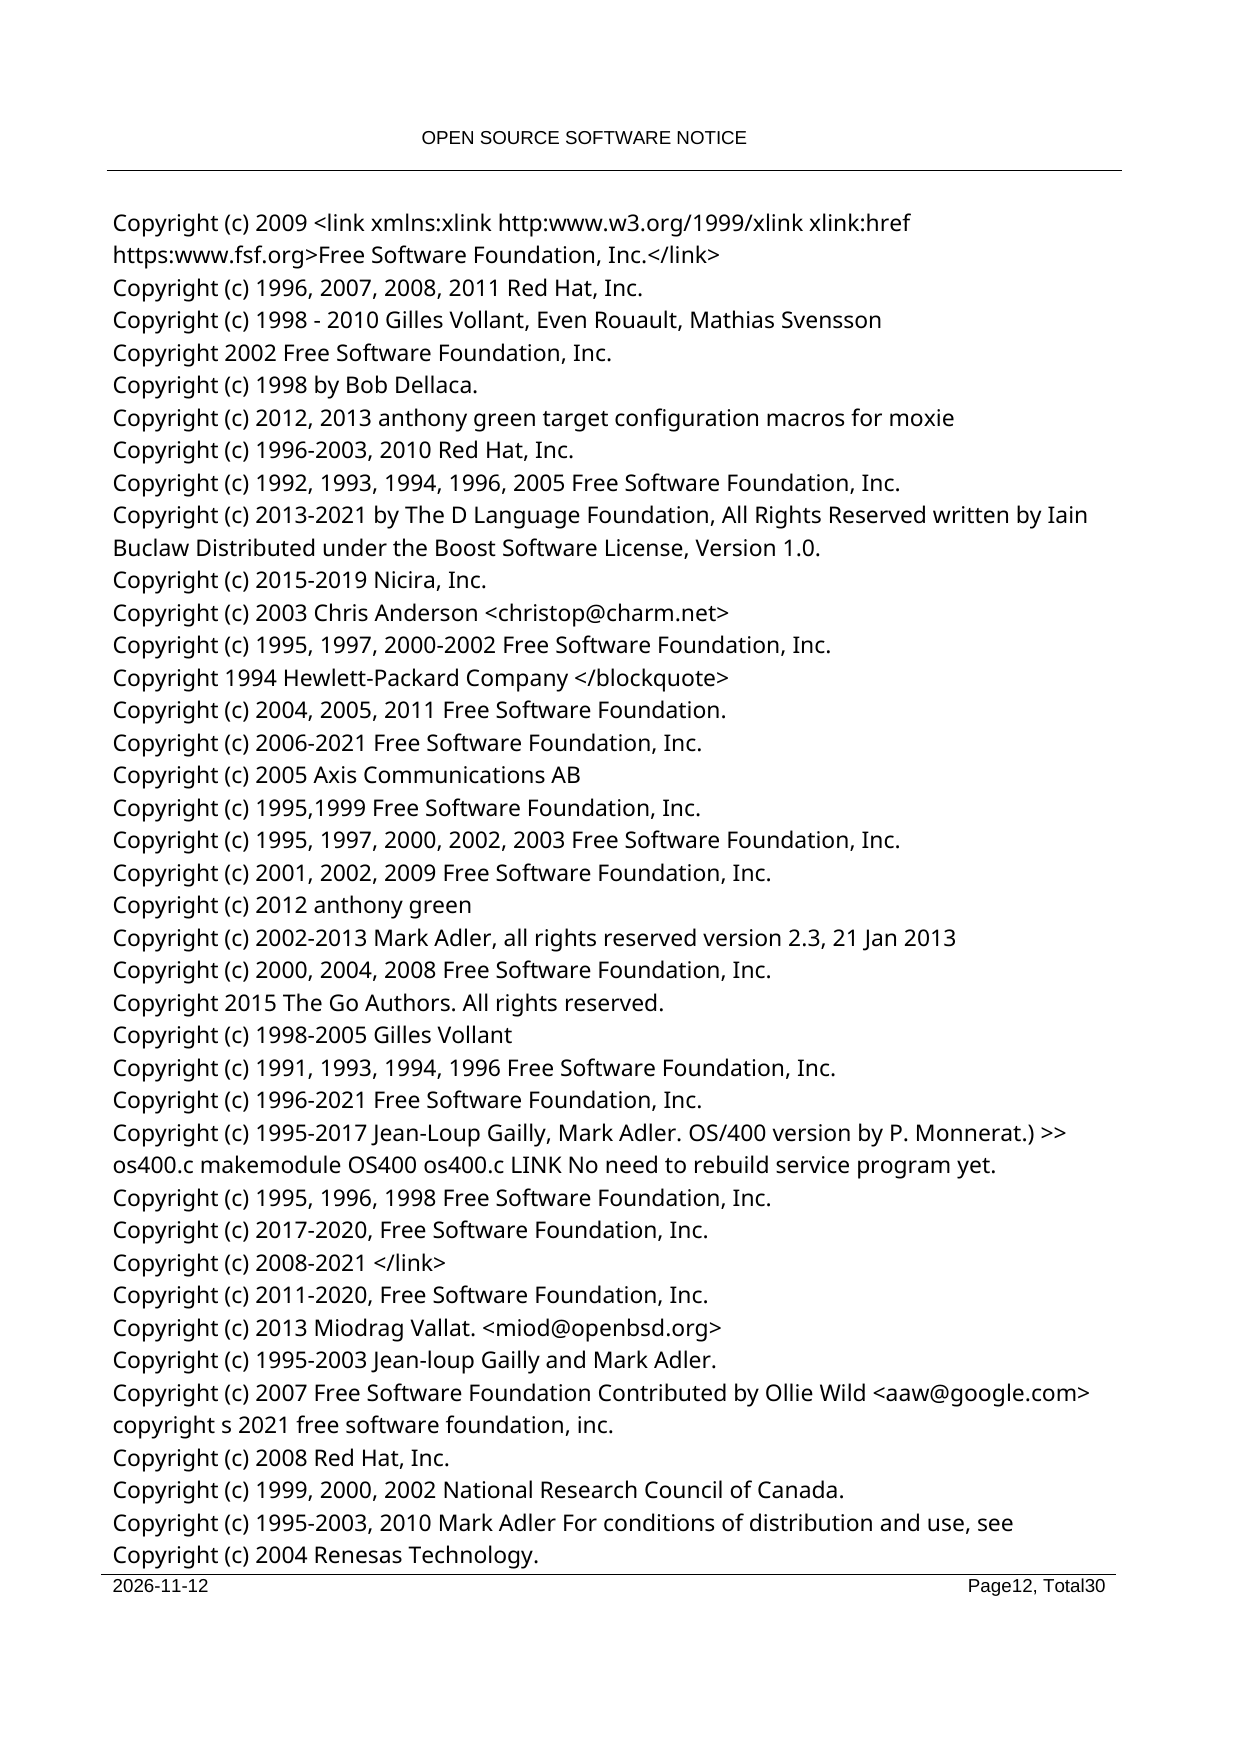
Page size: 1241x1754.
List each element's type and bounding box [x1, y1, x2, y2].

text [112, 206, 1128, 1571]
